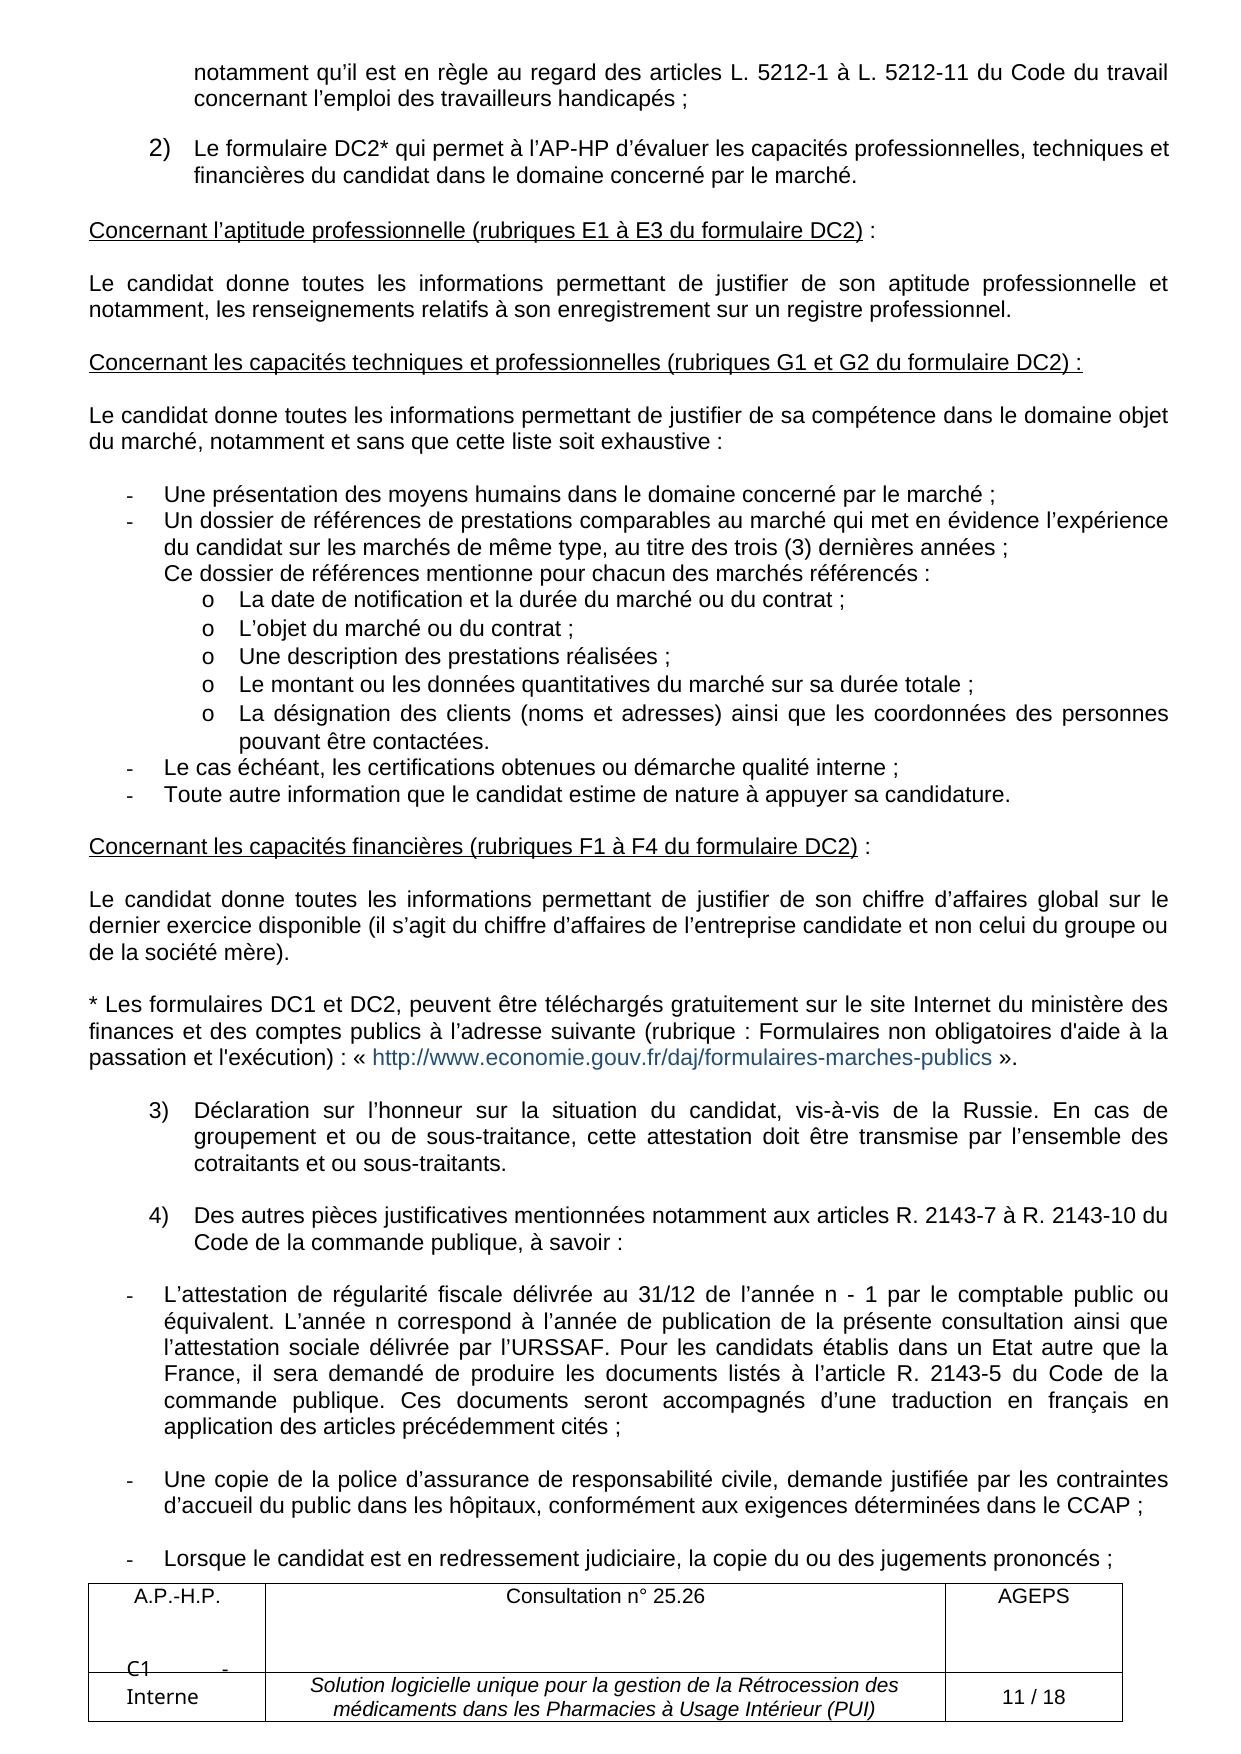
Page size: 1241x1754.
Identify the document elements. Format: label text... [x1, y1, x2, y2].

list L’attestation de régularité fiscale délivrée au 31/12 de l’année n - 1 par le comptable public ou équivalent. L’année n correspond à l’année de publication de la présente consultation ainsi que l’attestation sociale délivrée par l’URSSAF. Pour les candidats établis dans un Etat autre que la France, il sera demandé de produire les documents listés à l’article R. 2143-5 du Code de la commande publique. Ces documents seront accompagnés d’une traduction en français en application des articles précédemment cités ; [126, 1281, 1169, 1439]
list Le cas échéant, les certifications obtenues ou démarche qualité interne ; [126, 754, 1169, 781]
list Un dossier de références de prestations comparables au marché qui met en évidence l’expérience du candidat sur les marchés de même type, au titre des trois (3) dernières années ; [126, 507, 1169, 560]
text Le candidat donne toutes les informations permettant de justifier de son chiffre d’affaires global sur le dernier exercice disponible (il s’agit du chiffre d’affaires de l’entreprise candidate et non celui du groupe ou de la société mère). [89, 886, 1169, 965]
list Le montant ou les données quantitatives du marché sur sa durée totale ; [201, 671, 1169, 699]
list Des autres pièces justificatives mentionnées notamment aux articles R. 2143-7 à R. 2143-10 du Code de la commande publique, à savoir : [149, 1202, 1169, 1255]
text Concernant les capacités techniques et professionnelles (rubriques G1 et G2 du formulaire DC2) : [89, 349, 1169, 375]
list L’objet du marché ou du contrat ; [201, 614, 1169, 643]
text Concernant l’aptitude professionnelle (rubriques E1 à E3 du formulaire DC2) : [89, 217, 1169, 243]
list Toute autre information que le candidat estime de nature à appuyer sa candidature. [126, 781, 1169, 807]
list Ce dossier de références mentionne pour chacun des marchés référencés : [164, 560, 1169, 586]
text Le candidat donne toutes les informations permettant de justifier de son aptitude professionnelle et notamment, les renseignements relatifs à son enregistrement sur un registre professionnel. [89, 270, 1169, 323]
text Le candidat donne toutes les informations permettant de justifier de sa compétence dans le domaine objet du marché, notamment et sans que cette liste soit exhaustive : [89, 402, 1169, 454]
list La date de notification et la durée du marché ou du contrat ; [201, 586, 1169, 614]
list Lorsque le candidat est en redressement judiciaire, la copie du ou des jugements prononcés ; [126, 1545, 1169, 1571]
list Une présentation des moyens humains dans le domaine concerné par le marché ; [126, 481, 1169, 507]
list Une description des prestations réalisées ; [201, 643, 1169, 671]
list Une copie de la police d’assurance de responsabilité civile, demande justifiée par les contraintes d’accueil du public dans les hôpitaux, conformément aux exigences déterminées dans le CCAP ; [126, 1466, 1169, 1518]
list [194, 59, 1169, 112]
list Le formulaire DC2* qui permet à l’AP-HP d’évaluer les capacités professionnelles, techniques et financières du candidat dans le domaine concerné par le marché. [149, 133, 1169, 188]
list Déclaration sur l’honneur sur la situation du candidat, vis-à-vis de la Russie. En cas de groupement et ou de sous-traitance, cette attestation doit être transmise par l’ensemble des cotraitants et ou sous-traitants. [149, 1097, 1169, 1176]
list La désignation des clients (noms et adresses) ainsi que les coordonnées des personnes pouvant être contactées. [201, 699, 1169, 754]
text * Les formulaires DC1 et DC2, peuvent être téléchargés gratuitement sur le site Internet du ministère des finances et des comptes publics à l’adresse suivante (rubrique : Formulaires non obligatoires d'aide à la passation et l'exécution) : « http://www.economie.gouv.fr/daj/formulaires-marches-publics ». [89, 991, 1169, 1070]
text Concernant les capacités financières (rubriques F1 à F4 du formulaire DC2) : [89, 833, 1169, 859]
